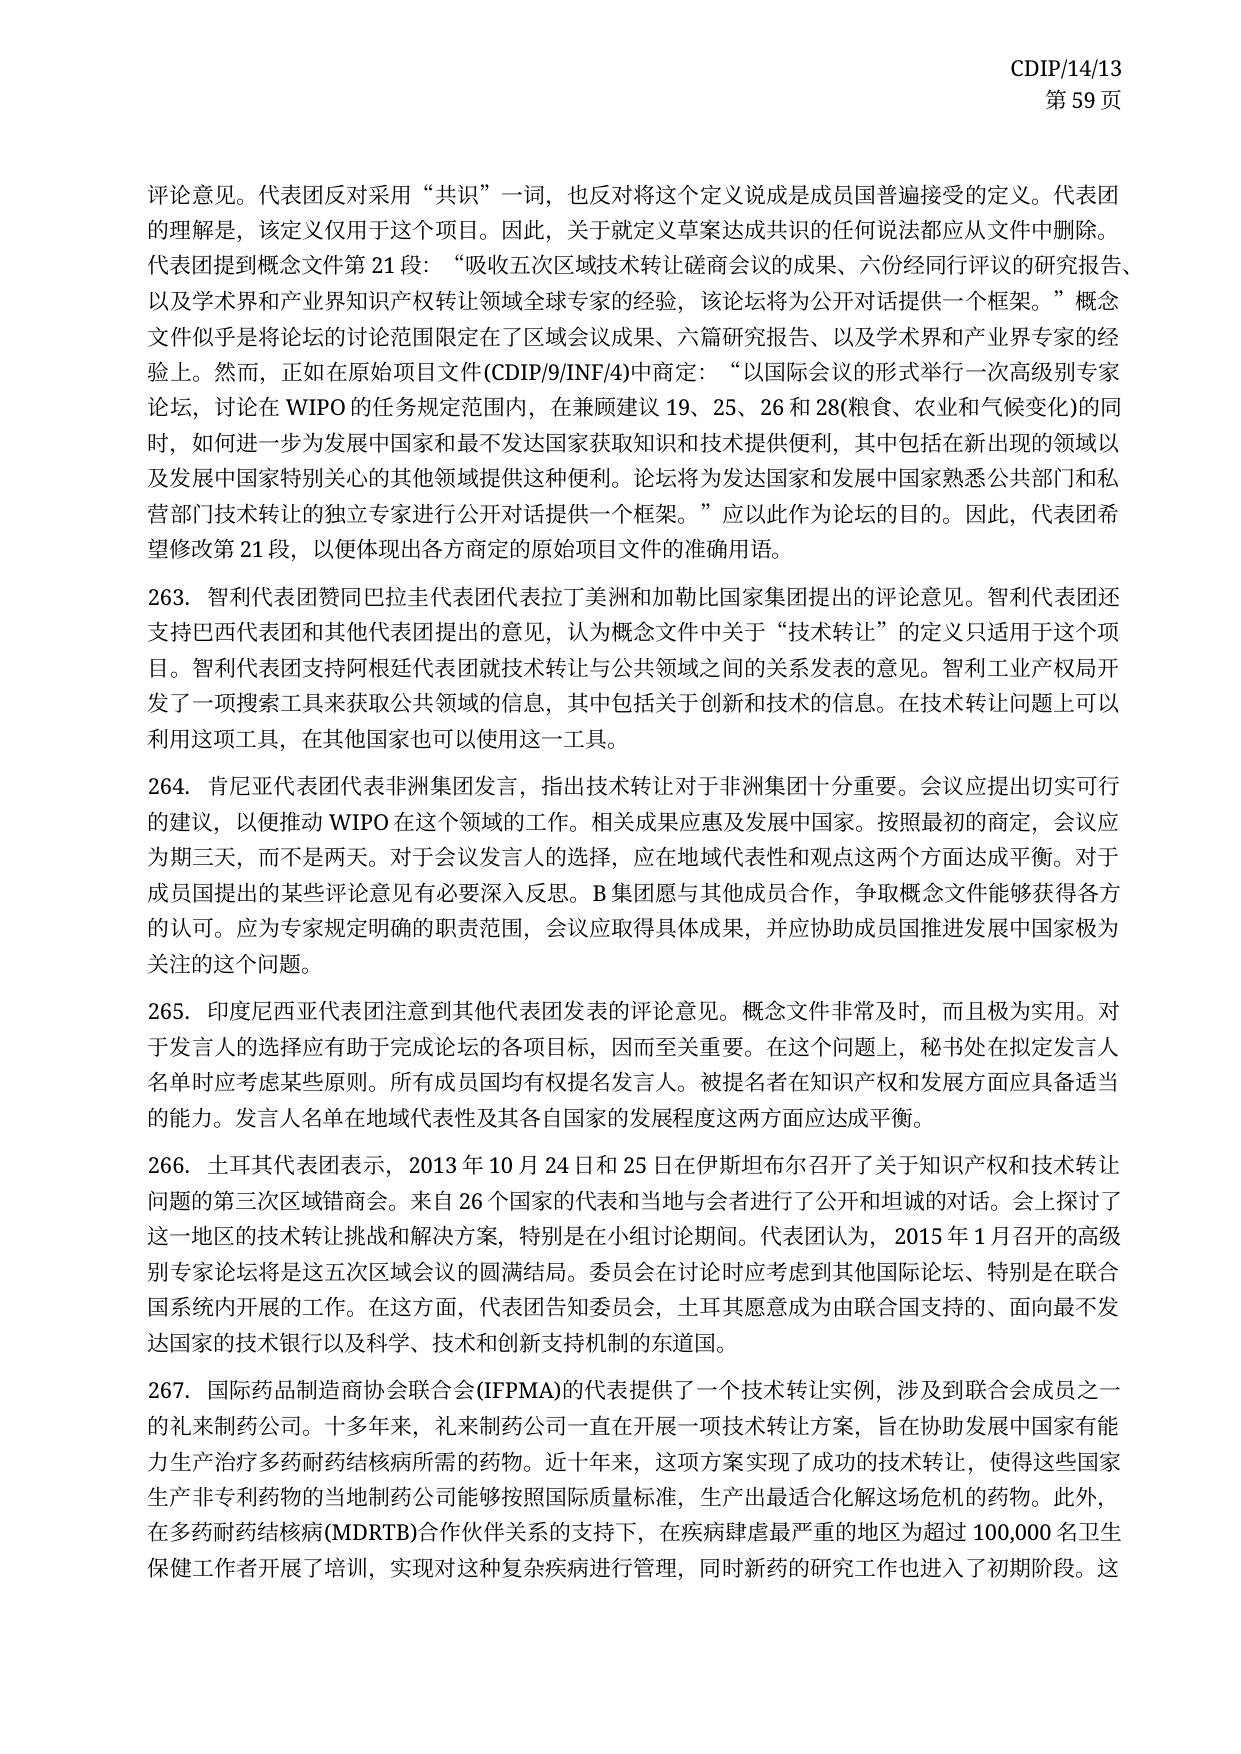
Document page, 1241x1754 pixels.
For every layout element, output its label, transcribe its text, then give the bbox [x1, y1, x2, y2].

list 土耳其代表团表示，2013年10月24日和25日在伊斯坦布尔召开了关于知识产权和技术转让问题的第三次区域错商会。来自26个国家的代表和当地与会者进行了公开和坦诚的对话。会上探讨了这一地区的技术转让挑战和解决方案，特别是在小组讨论期间。代表团认为，2015年1月召开的高级别专家论坛将是这五次区域会议的圆满结局。委员会在讨论时应考虑到其他国际论坛、特别是在联合国系统内开展的工作。在这方面，代表团告知委员会，土耳其愿意成为由联合国支持的、面向最不发达国家的技术银行以及科学、技术和创新支持机制的东道国。 [148, 1145, 1122, 1357]
list 印度尼西亚代表团注意到其他代表团发表的评论意见。概念文件非常及时，而且极为实用。对于发言人的选择应有助于完成论坛的各项目标，因而至关重要。在这个问题上，秘书处在拟定发言人名单时应考虑某些原则。所有成员国均有权提名发言人。被提名者在知识产权和发展方面应具备适当的能力。发言人名单在地域代表性及其各自国家的发展程度这两方面应达成平衡。 [148, 991, 1122, 1132]
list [148, 1370, 1122, 1582]
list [148, 174, 1122, 564]
list 肯尼亚代表团代表非洲集团发言，指出技术转让对于非洲集团十分重要。会议应提出切实可行的建议，以便推动WIPO在这个领域的工作。相关成果应惠及发展中国家。按照最初的商定，会议应为期三天，而不是两天。对于会议发言人的选择，应在地域代表性和观点这两个方面达成平衡。对于成员国提出的某些评论意见有必要深入反思。B集团愿与其他成员合作，争取概念文件能够获得各方的认可。应为专家规定明确的职责范围，会议应取得具体成果，并应协助成员国推进发展中国家极为关注的这个问题。 [148, 766, 1122, 978]
list 智利代表团赞同巴拉圭代表团代表拉丁美洲和加勒比国家集团提出的评论意见。智利代表团还支持巴西代表团和其他代表团提出的意见，认为概念文件中关于“技术转让”的定义只适用于这个项目。智利代表团支持阿根廷代表团就技术转让与公共领域之间的关系发表的意见。智利工业产权局开发了一项搜索工具来获取公共领域的信息，其中包括关于创新和技术的信息。在技术转让问题上可以利用这项工具，在其他国家也可以使用这一工具。 [148, 576, 1122, 753]
